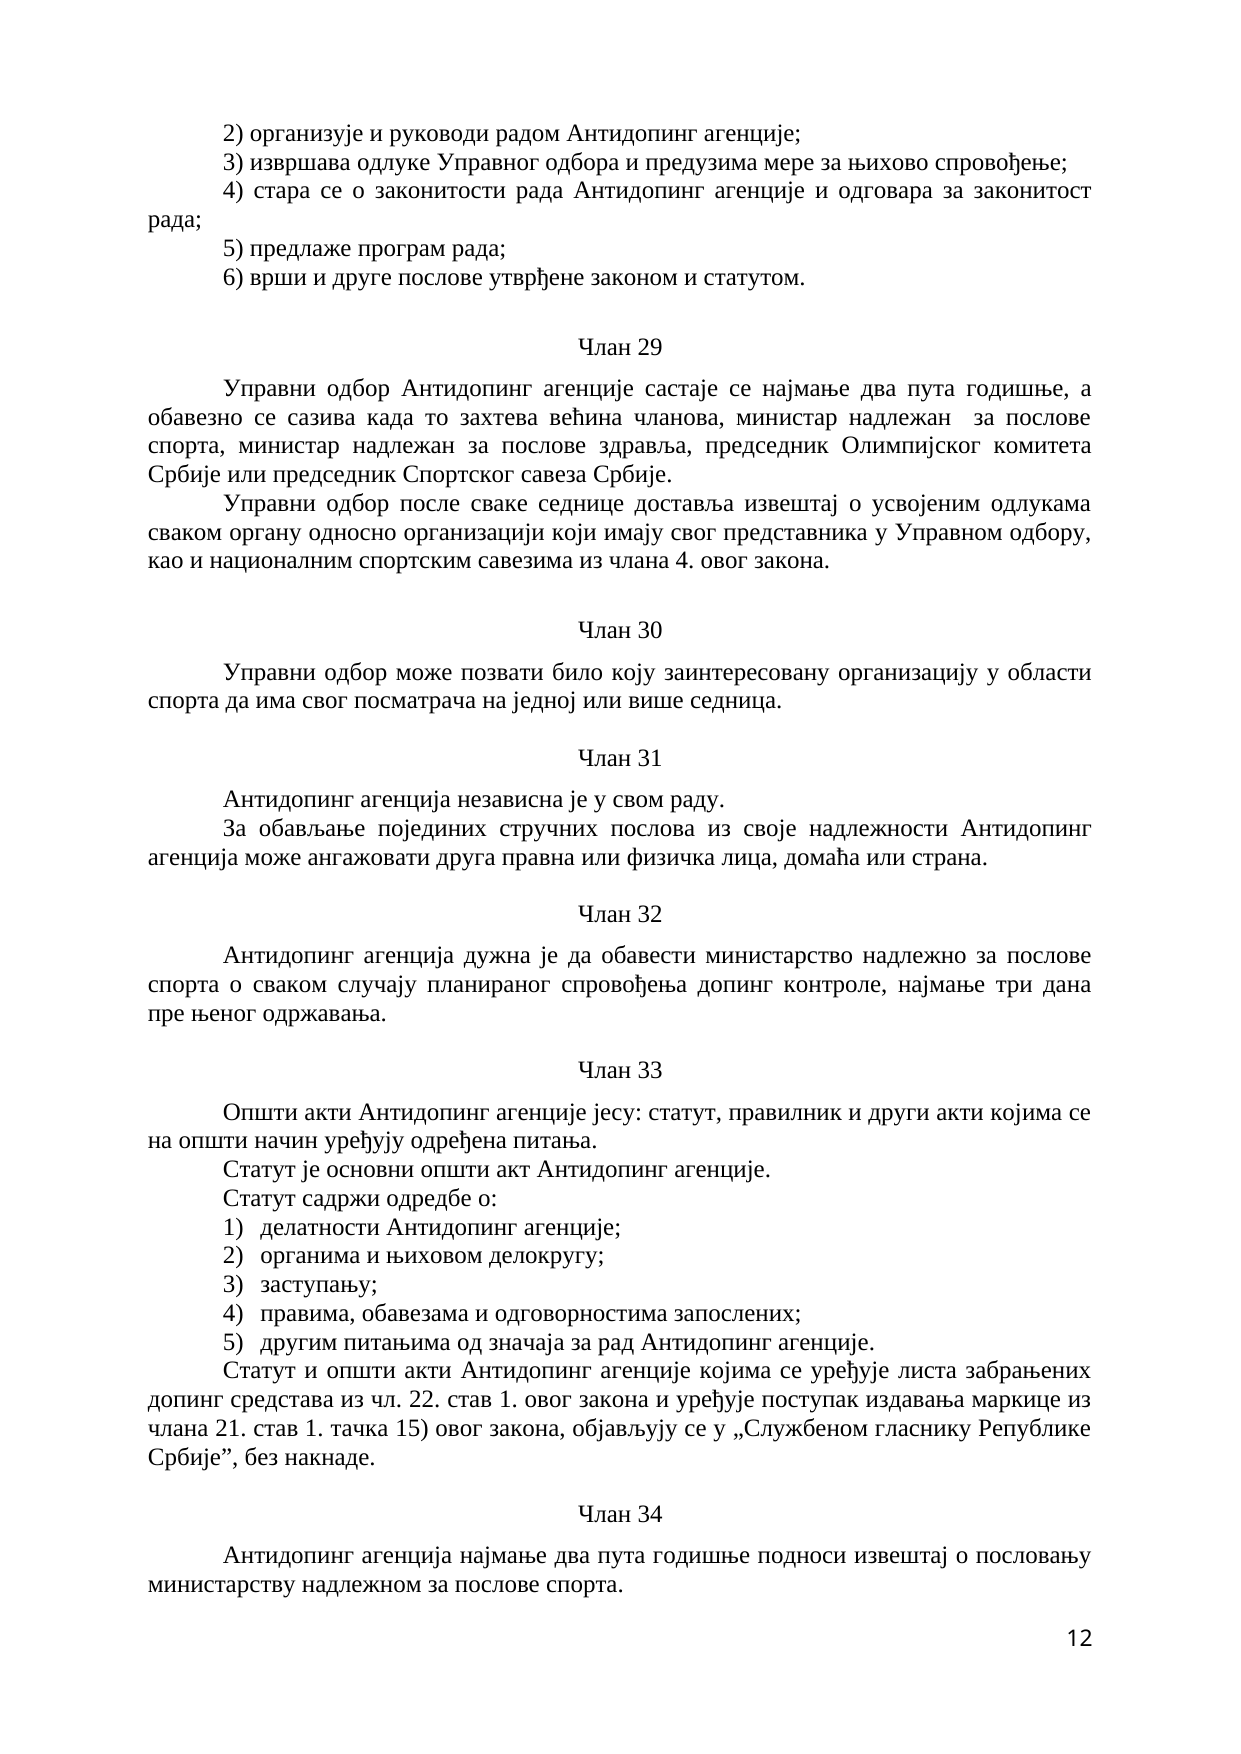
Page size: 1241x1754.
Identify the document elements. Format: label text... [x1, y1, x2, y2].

text Општи акти Антидопинг агенције јесу: статут, правилник и други акти којима се на општи начин уређују одређена питања. [148, 1097, 1092, 1154]
text За обављање појединих стручних послова из своје надлежности Антидопинг агенција може ангажовати друга правна или физичка лица, домаћа или страна. [148, 813, 1092, 871]
text 5) предлаже програм рада; [148, 233, 1092, 262]
text 2) организује и руководи радом Антидопинг агенције; [148, 118, 1092, 147]
text Члан [148, 899, 1092, 928]
text Статут је основни општи акт Антидопинг агенције. [148, 1154, 1092, 1183]
text Члан [148, 1056, 1092, 1084]
list правима, обавезама и одговорностима запослених; [148, 1298, 1092, 1327]
text Антидопинг агенција дужна је да обавести министарство надлежно за послове спорта о сваком случају планираног спровођења допинг контроле, најмање три дана пре њеног одржавања. [148, 941, 1092, 1027]
text Управни одбор може позвати било коју заинтересовану организацију у области спорта да има свог посматрача на једној или више седница. [148, 657, 1092, 714]
text Управни одбор Антидопинг агенције састаје се најмање два пута годишње, а обавезно се сазива када то захтева већина чланова, министар надлежан за послове спорта, министар надлежан за послове здравља, председник Олимпијског комитета Србије или председник Спортског савеза Србије. [148, 373, 1092, 488]
text Управни одбор после сваке седнице доставља извештај о усвојеним одлукама сваком органу односно организацији који имају свог представника у Управном одбору, као и националним спортским савезима из члана 4. овог закона. [148, 488, 1092, 574]
text Антидопинг агенција најмање два пута годишње подноси извештај о пословању министарству надлежном за послове спорта. [148, 1541, 1092, 1598]
list делатности Антидопинг агенције; [148, 1212, 1092, 1241]
text Члан [148, 743, 1092, 772]
list органима и њиховом делокругу; [148, 1241, 1092, 1269]
text Члан [148, 332, 1092, 361]
text Антидопинг агенција независна је у свом раду. [148, 784, 1092, 813]
text Статут и општи акти Антидопинг агенције којима се уређује листа забрањених допинг средстава из чл. 22. став 1. овог закона и уређује поступак издавања маркице из члана 21. став 1. тачка 15) овог закона, објављују се у „Службеном гласнику Републике Србије”, без накнаде. [148, 1356, 1092, 1471]
text Статут садржи одредбе о: [148, 1183, 1092, 1212]
list заступању; [148, 1269, 1092, 1298]
text 3) извршава одлуке Управног одбора и предузима мере за њихово спровођење; [148, 147, 1092, 176]
list другим питањима од значаја за рад Антидопинг агенције. [148, 1327, 1092, 1356]
text 6) врши и друге послове утврђене законом и статутом. [148, 262, 1092, 291]
text 4) стара се о законитости рада Антидопинг агенције и одговара за законитост рада; [148, 176, 1092, 233]
text Члан [148, 1499, 1092, 1528]
text Члан [148, 616, 1092, 644]
